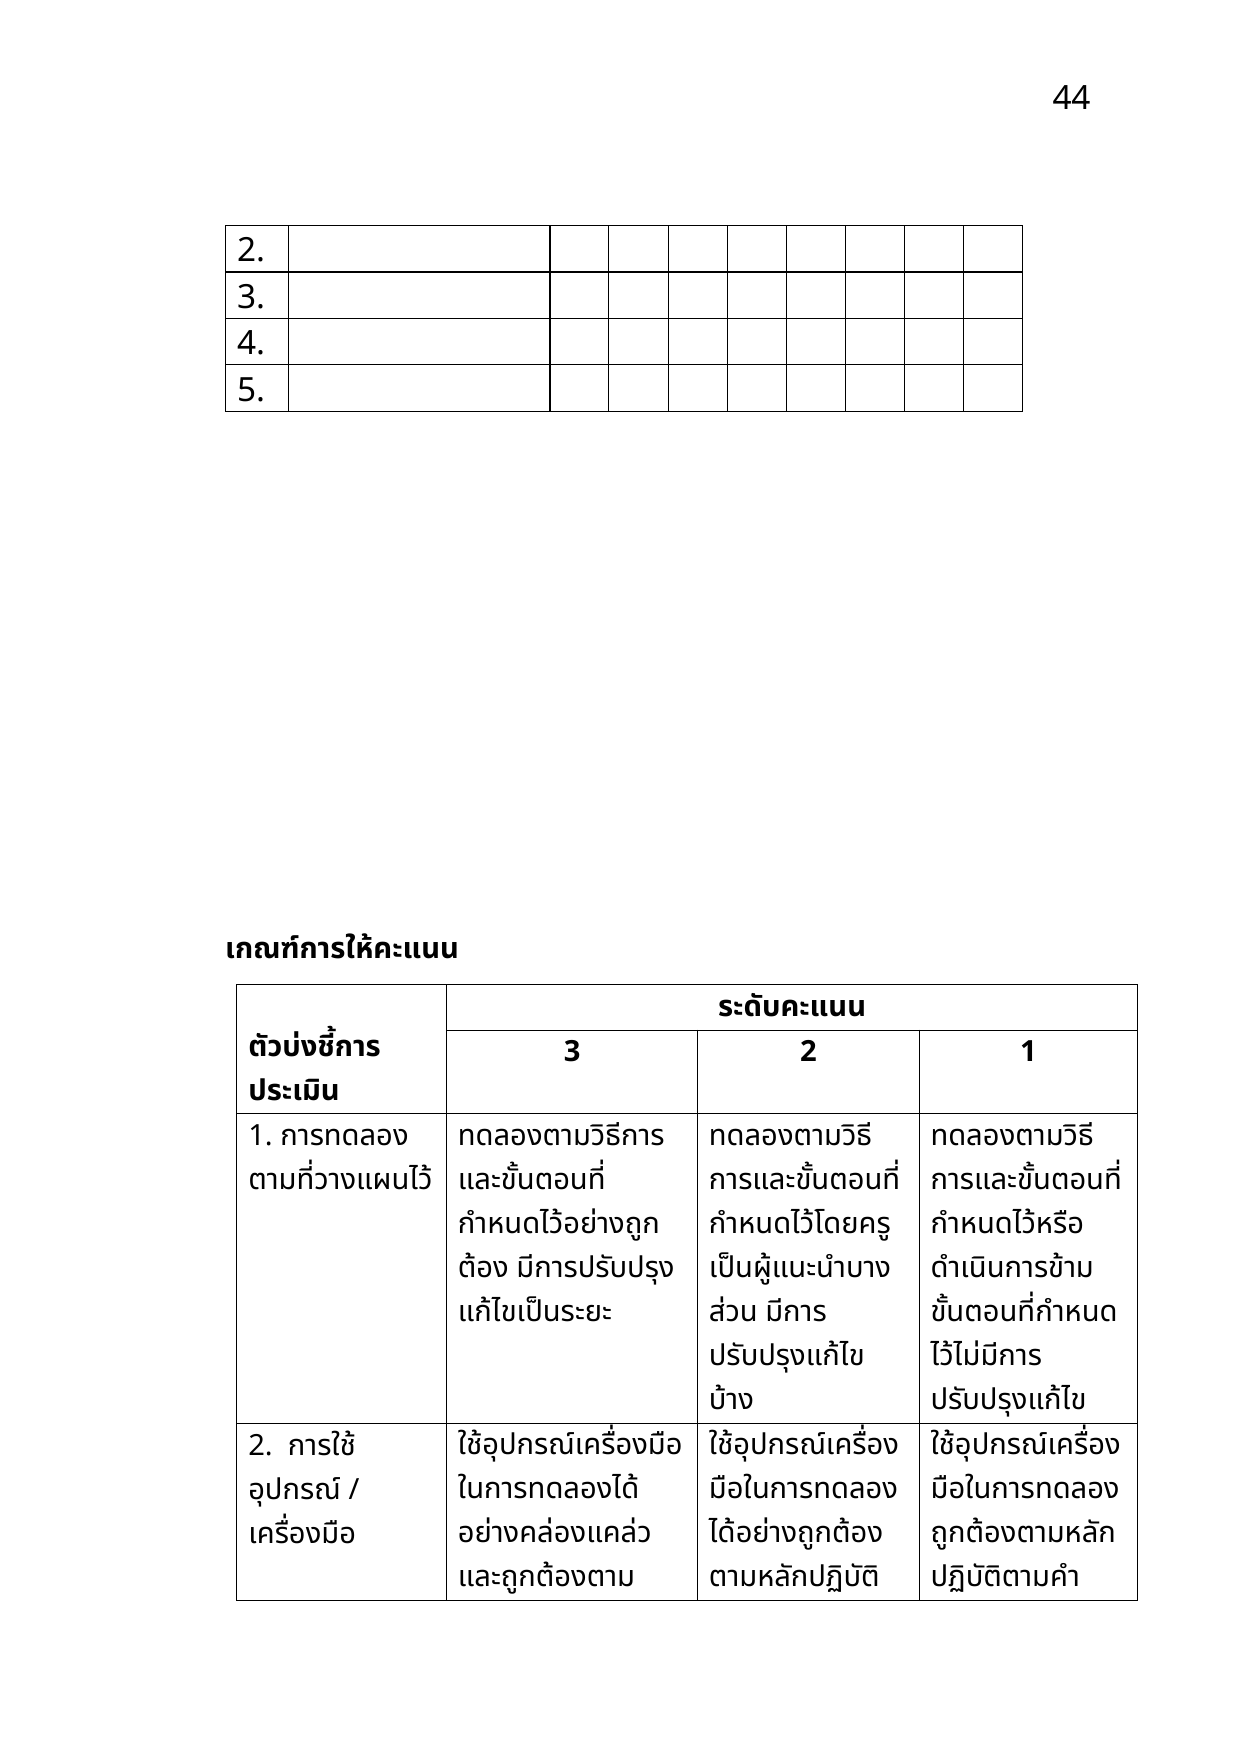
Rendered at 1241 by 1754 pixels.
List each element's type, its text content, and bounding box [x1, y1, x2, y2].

table_cell [964, 319, 1022, 364]
table_cell [551, 365, 608, 411]
table_cell [669, 273, 727, 318]
table_cell [669, 319, 727, 364]
table_cell ทดลองตามวิธีการและขั้นตอนที่กำหนดไว้อย่างถูกต้อง มีการปรับปรุงแก้ไขเป็นระยะ [447, 1114, 697, 1423]
table_cell [905, 226, 963, 271]
table_header ระดับคะแนน [447, 985, 1137, 1029]
table_cell [728, 319, 786, 364]
table_cell [964, 365, 1022, 411]
table_cell [289, 365, 549, 411]
table_cell 4. [226, 319, 288, 364]
table_cell [609, 365, 668, 411]
table_cell 1 [920, 1031, 1137, 1113]
table_cell [905, 365, 963, 411]
table_cell 3 [447, 1031, 697, 1113]
table_cell 2 [698, 1031, 919, 1113]
table_cell [609, 273, 668, 318]
table_cell [551, 319, 608, 364]
table_cell [964, 226, 1022, 271]
table_cell [728, 273, 786, 318]
table_cell [787, 226, 845, 271]
table_cell [846, 273, 904, 318]
table_cell [905, 319, 963, 364]
table_cell [905, 273, 963, 318]
table_cell 1. การทดลองตามที่วางแผนไว้ [237, 1114, 446, 1423]
table_cell [846, 365, 904, 411]
table_cell [846, 226, 904, 271]
table_cell [669, 365, 727, 411]
table_cell [787, 273, 845, 318]
table_cell [669, 226, 727, 271]
table_cell 3. [226, 273, 288, 318]
table_cell [964, 273, 1022, 318]
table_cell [237, 1424, 446, 1600]
table_cell 5. [226, 365, 288, 411]
table_cell [787, 365, 845, 411]
table_header ตัวบ่งชี้การประเมิน [237, 985, 446, 1113]
table_cell [728, 365, 786, 411]
table_cell [551, 273, 608, 318]
table_cell ทดลองตามวิธีการและขั้นตอนที่กำหนดไว้หรือดำเนินการข้ามขั้นตอนที่กำหนดไว้ไม่มีการปรับปรุงแก้ไข [920, 1114, 1137, 1423]
table_cell [609, 226, 668, 271]
table_cell [609, 319, 668, 364]
text เกณฑ์การให้คะแนน [225, 928, 1090, 972]
table_cell [289, 273, 549, 318]
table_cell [698, 1424, 919, 1600]
table_cell [289, 319, 549, 364]
table_cell [289, 226, 549, 271]
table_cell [920, 1424, 1137, 1600]
table_cell [551, 226, 608, 271]
table_cell [846, 319, 904, 364]
table_cell ทดลองตามวิธีการและขั้นตอนที่กำหนดไว้โดยครูเป็นผู้แนะนำบางส่วน มีการปรับปรุงแก้ไขบ้าง [698, 1114, 919, 1423]
table_cell [787, 319, 845, 364]
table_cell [447, 1424, 697, 1600]
table_cell 2. [226, 226, 288, 271]
table_cell [728, 226, 786, 271]
